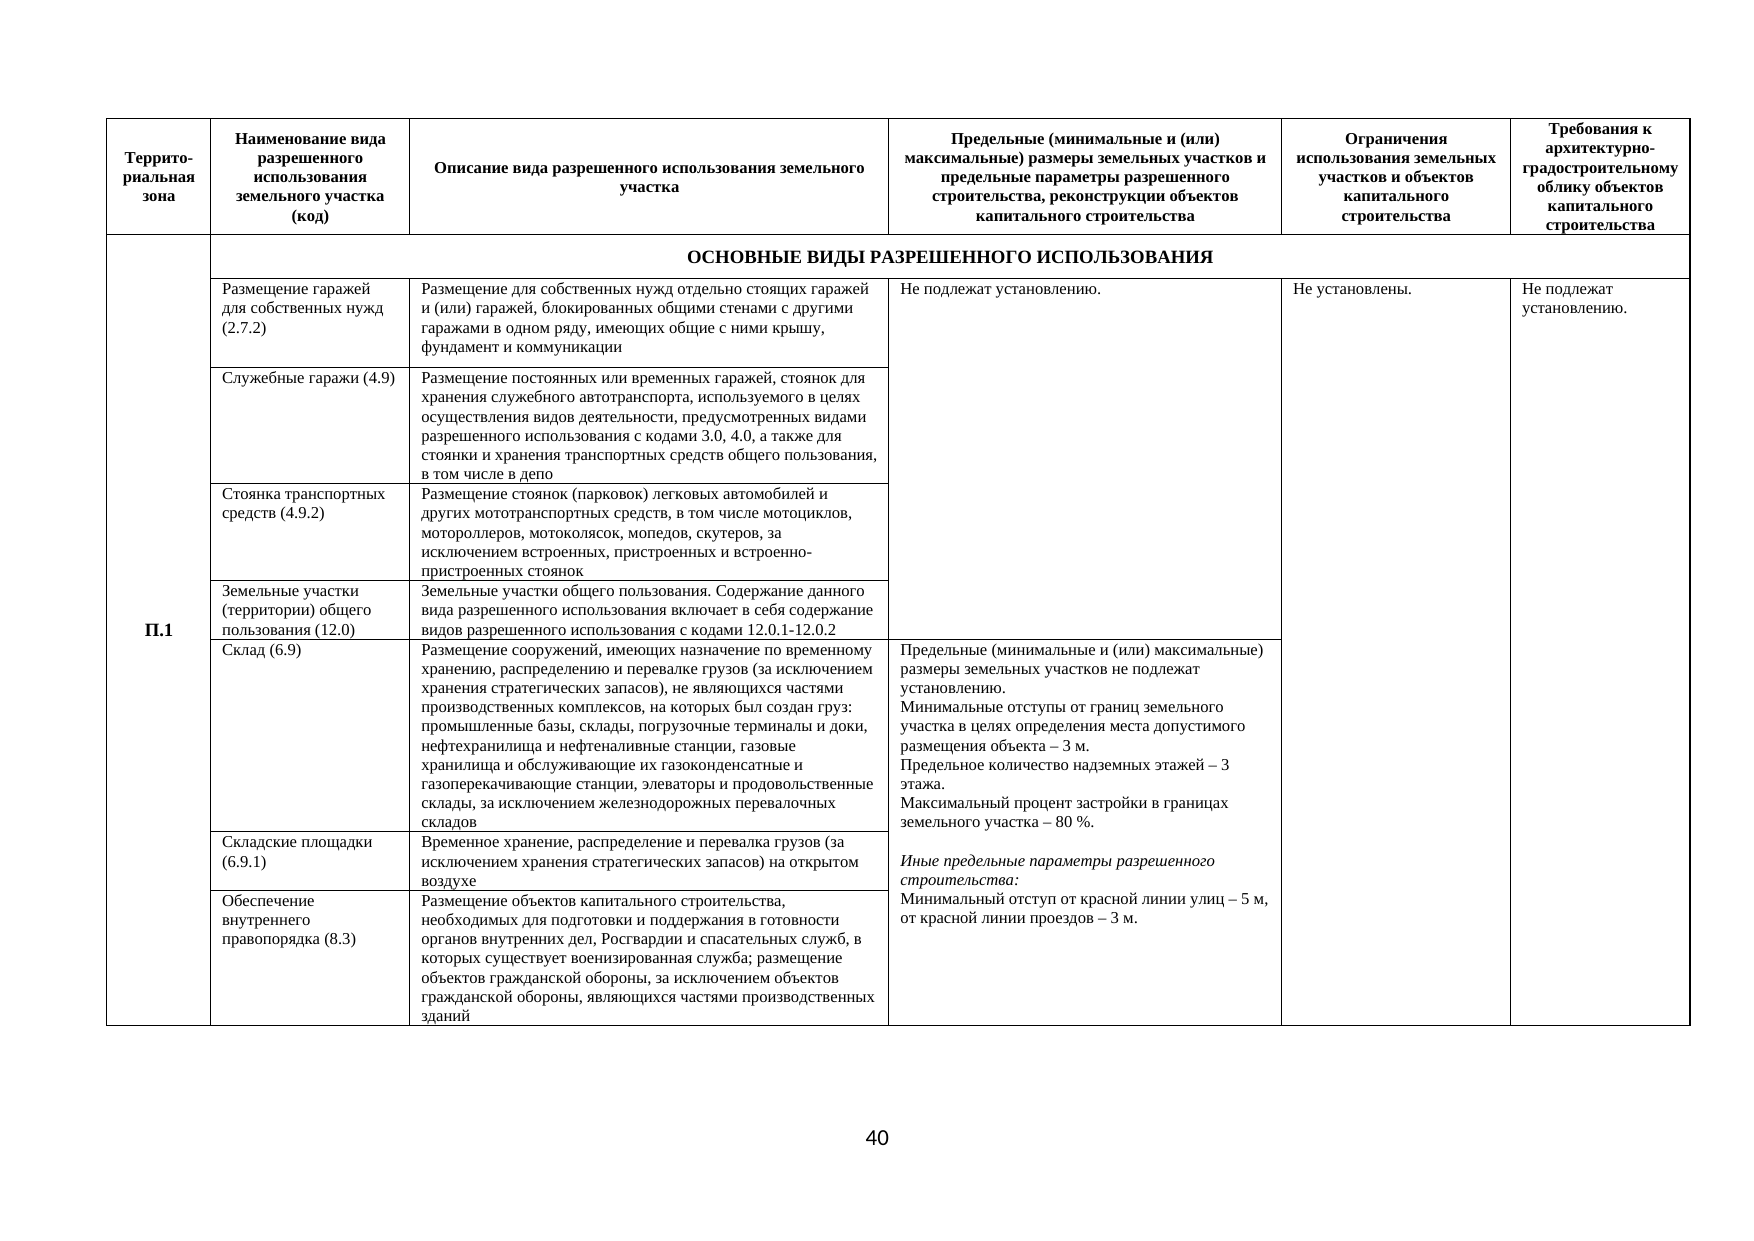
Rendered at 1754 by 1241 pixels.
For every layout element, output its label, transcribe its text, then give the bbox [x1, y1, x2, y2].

table_cell Служебные гаражи (4.9) [211, 368, 409, 483]
table_cell Временное хранение, распределение и перевалка грузов (за исключением хранения стратегических запасов) на открытом воздухе [410, 832, 888, 890]
table_cell Земельные участки (территории) общего пользования (12.0) [211, 581, 409, 638]
table_cell ОСНОВНЫЕ ВИДЫ РАЗРЕШЕННОГО ИСПОЛЬЗОВАНИЯ [211, 235, 1689, 278]
table_cell Размещение постоянных или временных гаражей, стоянок для хранения служебного автотранспорта, используемого в целях осуществления видов деятельности, предусмотренных видами разрешенного использования с кодами 3.0, 4.0, а также для стоянки и хранения транспортных средств общего пользования, в том числе в депо [410, 368, 888, 483]
table_cell Не подлежат установлению. [889, 279, 1281, 638]
table_cell Складские площадки (6.9.1) [211, 832, 409, 890]
table_header Террито-риальная зона [107, 119, 210, 234]
table_cell Стоянка транспортных средств (4.9.2) [211, 484, 409, 580]
table_cell Размещение для собственных нужд отдельно стоящих гаражей и (или) гаражей, блокированных общими стенами с другими гаражами в одном ряду, имеющих общие с ними крышу, фундамент и коммуникации [410, 279, 888, 367]
table_cell Обеспечение внутреннего правопорядка (8.3) [211, 891, 409, 1025]
table_cell Не установлены. [1282, 279, 1510, 1025]
table_cell Размещение стоянок (парковок) легковых автомобилей и других мототранспортных средств, в том числе мотоциклов, мотороллеров, мотоколясок, мопедов, скутеров, за исключением встроенных, пристроенных и встроенно-пристроенных стоянок [410, 484, 888, 580]
table_header Требования к архитектурно-градостроительному облику объектов капитального строительства [1511, 119, 1689, 234]
table_cell Размещение сооружений, имеющих назначение по временному хранению, распределению и перевалке грузов (за исключением хранения стратегических запасов), не являющихся частями производственных комплексов, на которых был создан груз: промышленные базы, склады, погрузочные терминалы и доки, нефтехранилища и нефтеналивные станции, газовые хранилища и обслуживающие их газоконденсатные и газоперекачивающие станции, элеваторы и продовольственные склады, за исключением железнодорожных перевалочных складов [410, 640, 888, 831]
table_cell Склад (6.9) [211, 640, 409, 831]
table_cell П.1 [107, 235, 210, 1025]
table_cell Размещение гаражей для собственных нужд (2.7.2) [211, 279, 409, 367]
table_cell Земельные участки общего пользования. Содержание данного вида разрешенного использования включает в себя содержание видов разрешенного использования с кодами 12.0.1-12.0.2 [410, 581, 888, 638]
table_cell Не подлежат установлению. [1511, 279, 1689, 1025]
table_header Описание вида разрешенного использования земельного участка [410, 119, 888, 234]
table_header Предельные (минимальные и (или) максимальные) размеры земельных участков и предельные параметры разрешенного строительства, реконструкции объектов капитального строительства [889, 119, 1281, 234]
table_header Наименование вида разрешенного использования земельного участка (код) [211, 119, 409, 234]
table_header Ограничения использования земельных участков и объектов капитального строительства [1282, 119, 1510, 234]
table_cell Размещение объектов капитального строительства, необходимых для подготовки и поддержания в готовности органов внутренних дел, Росгвардии и спасательных служб, в которых существует военизированная служба; размещение объектов гражданской обороны, за исключением объектов гражданской обороны, являющихся частями производственных зданий [410, 891, 888, 1025]
